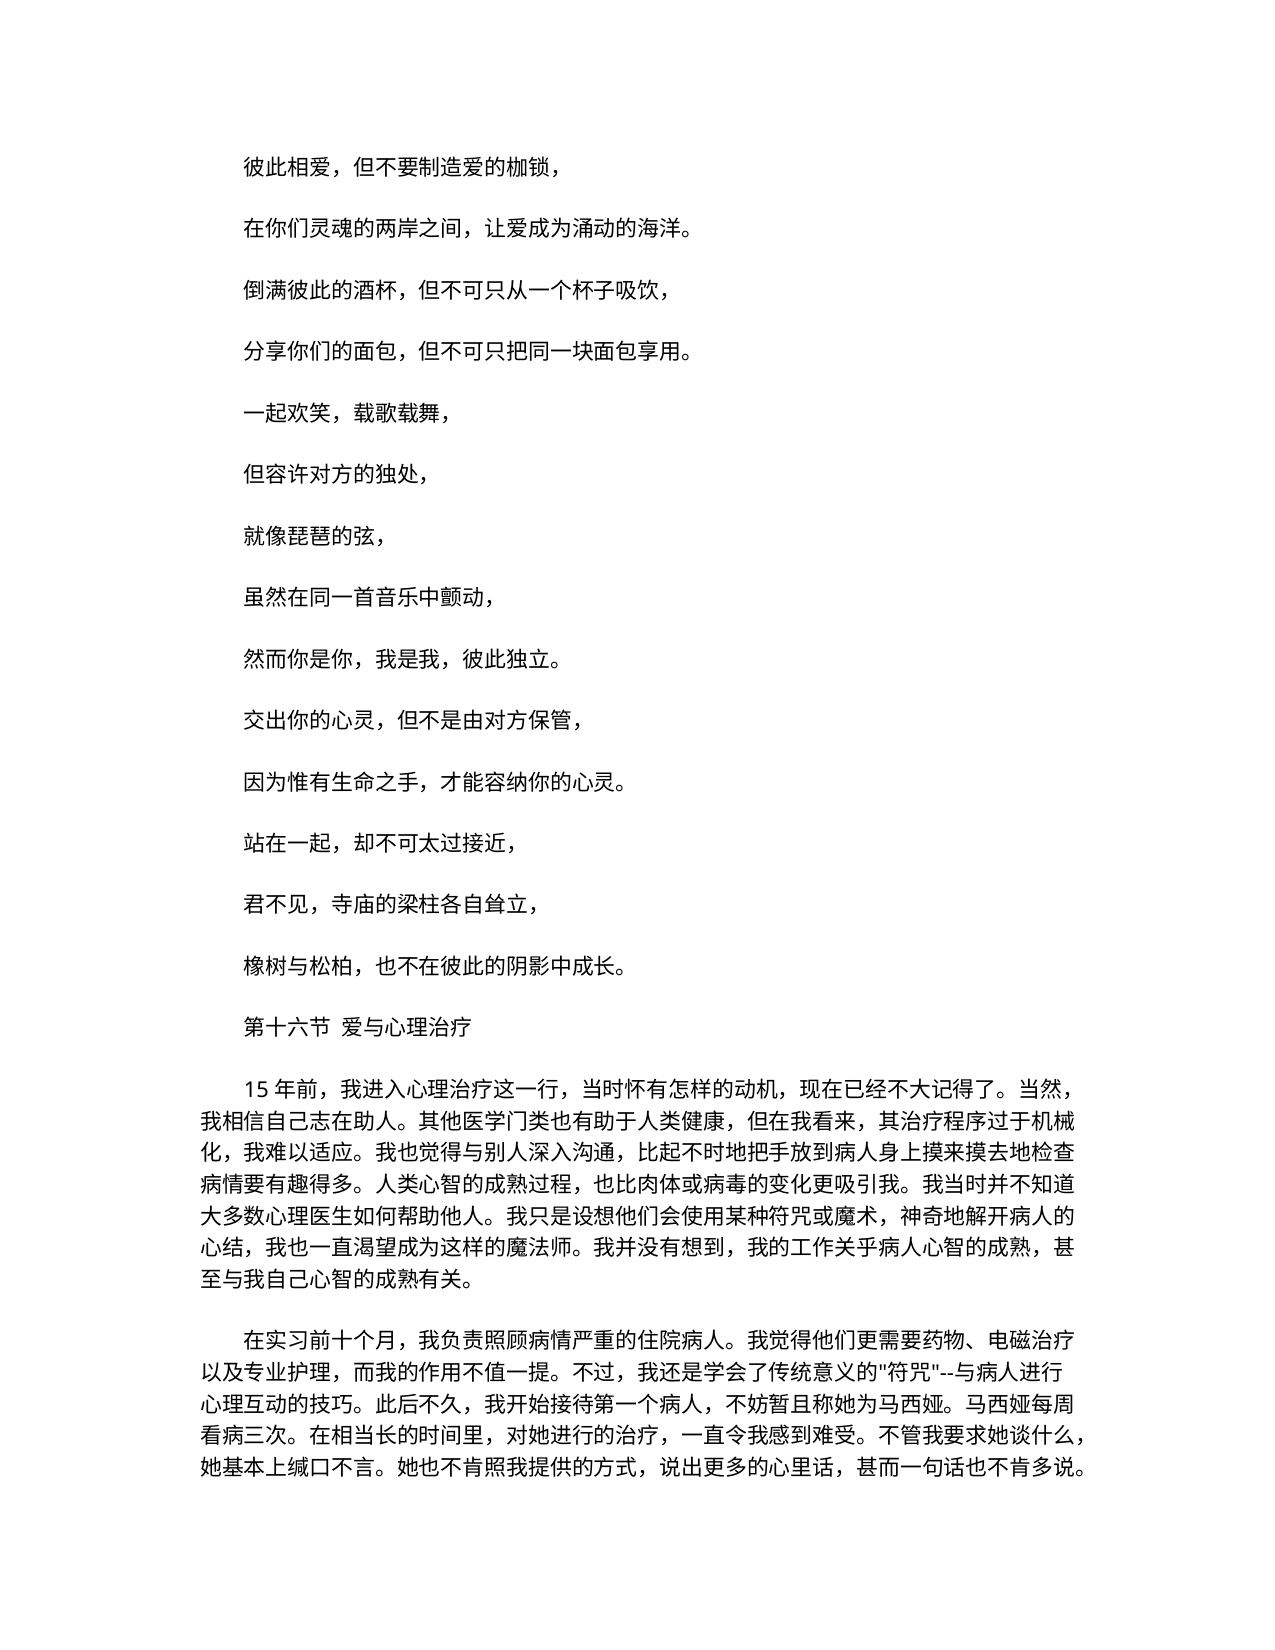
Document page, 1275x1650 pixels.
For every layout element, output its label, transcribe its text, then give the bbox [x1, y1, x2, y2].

text 一起欢笑，载歌载舞， [200, 396, 1075, 427]
text 第十六节 爱与心理治疗 [200, 1010, 1075, 1042]
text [200, 1323, 1075, 1482]
text 交出你的心灵，但不是由对方保管， [200, 703, 1075, 735]
text 君不见，寺庙的梁柱各自耸立， [200, 887, 1075, 919]
text 分享你们的面包，但不可只把同一块面包享用。 [200, 334, 1075, 366]
text 在你们灵魂的两岸之间，让爱成为涌动的海洋。 [200, 211, 1075, 243]
text 虽然在同一首音乐中颤动， [200, 580, 1075, 612]
text 然而你是你，我是我，彼此独立。 [200, 642, 1075, 673]
text 站在一起，却不可太过接近， [200, 826, 1075, 858]
text 倒满彼此的酒杯，但不可只从一个杯子吸饮， [200, 273, 1075, 304]
text 就像琵琶的弦， [200, 519, 1075, 550]
text 彼此相爱，但不要制造爱的枷锁， [200, 150, 1075, 182]
text 橡树与松柏，也不在彼此的阴影中成长。 [200, 949, 1075, 981]
text 因为惟有生命之手，才能容纳你的心灵。 [200, 764, 1075, 796]
text 但容许对方的独处， [200, 457, 1075, 489]
text 15 年前，我进入心理治疗这一行，当时怀有怎样的动机，现在已经不大记得了。当然，我相信自己志在助人。其他医学门类也有助于人类健康，但在我看来，其治疗程序过于机械化，我难以适应。我也觉得与别人深入沟通，比起不时地把手放到病人身上摸来摸去地检查病情要有趣得多。人类心智的成熟过程，也比肉体或病毒的变化更吸引我。我当时并不知道大多数心理医生如何帮助他人。我只是设想他们会使用某种符咒或魔术，神奇地解开病人的心结，我也一直渴望成为这样的魔法师。我并没有想到，我的工作关乎病人心智的成熟，甚至与我自己心智的成熟有关。 [200, 1072, 1075, 1294]
